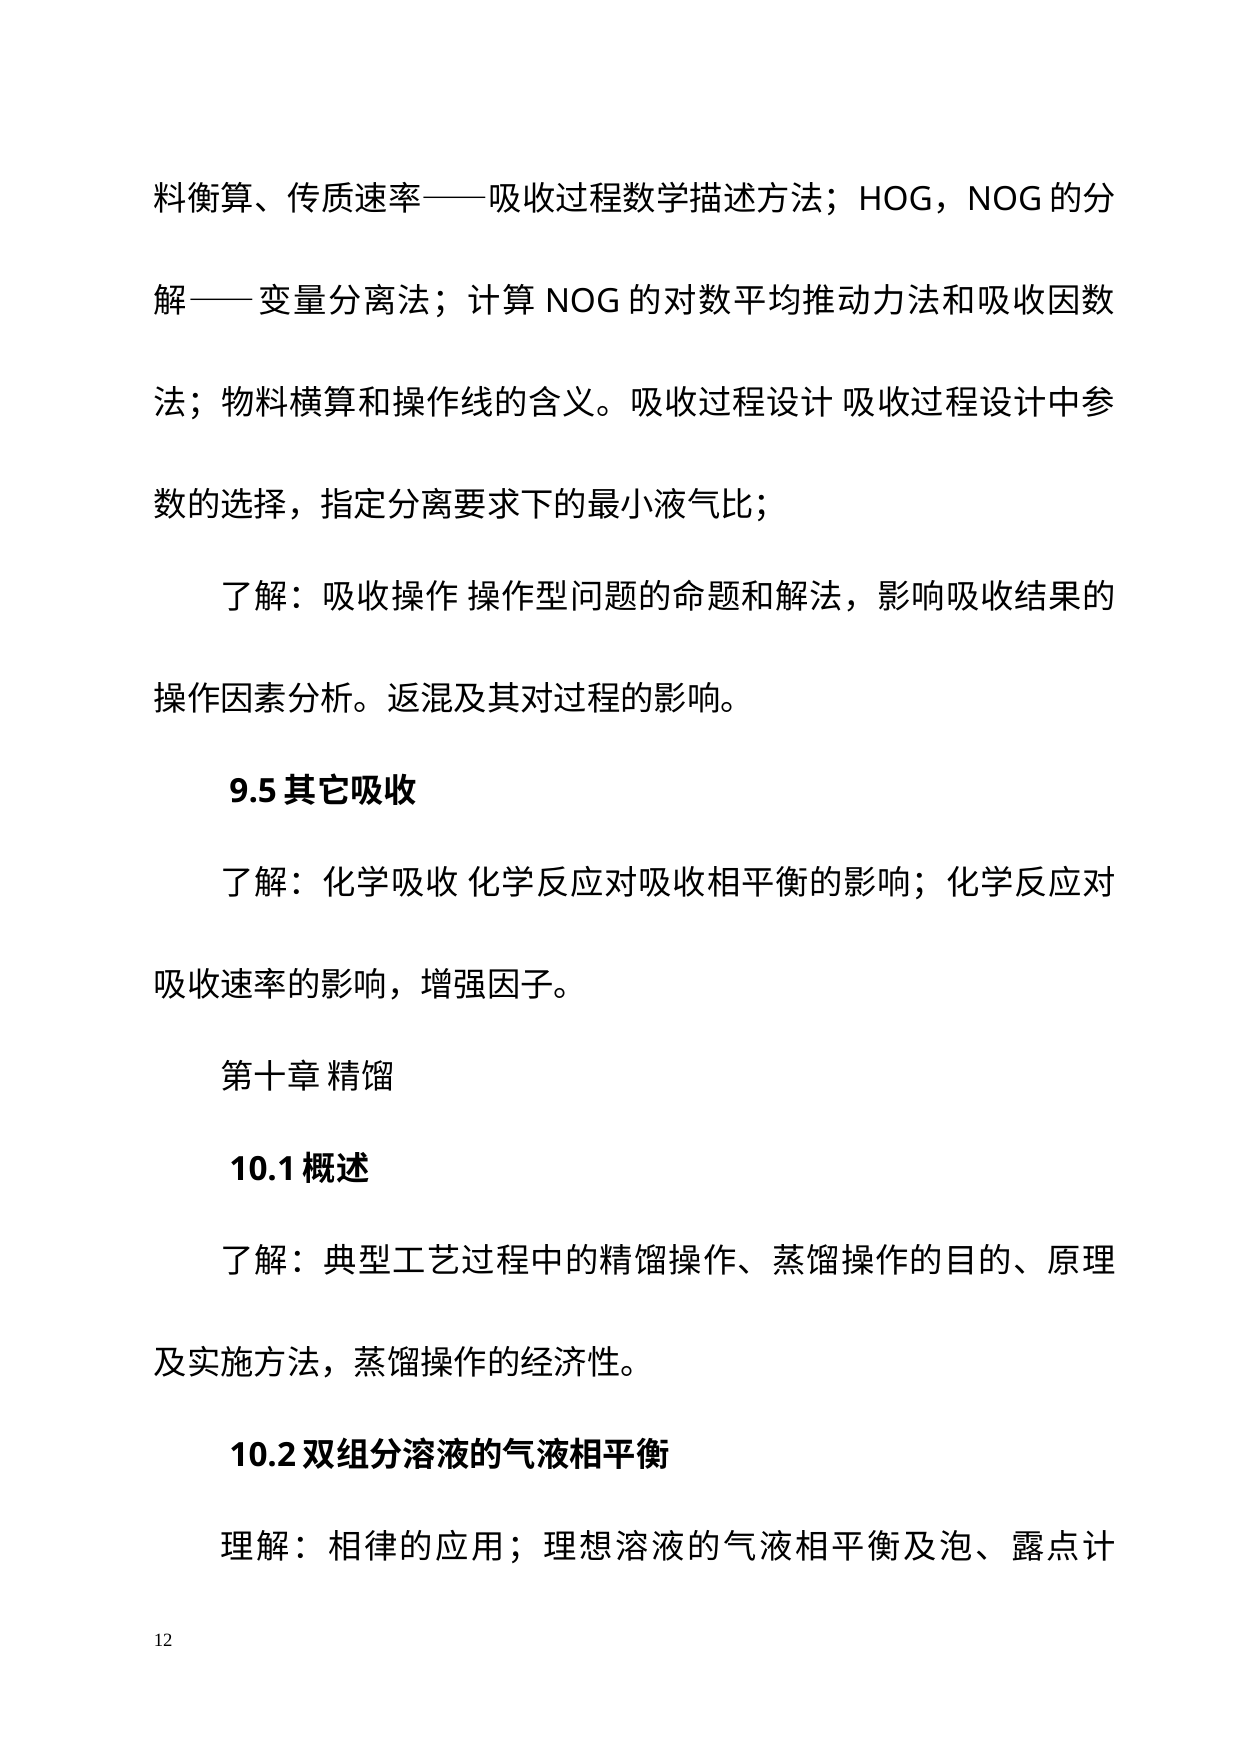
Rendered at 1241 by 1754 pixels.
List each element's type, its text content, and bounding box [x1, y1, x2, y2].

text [153, 162, 1116, 536]
text 了解：典型工艺过程中的精馏操作、蒸馏操作的目的、原理及实施方法，蒸馏操作的经济性。 [153, 1224, 1116, 1394]
text 第十章 精馏 [153, 1040, 1116, 1108]
text 9.5其它吸收 [153, 754, 1116, 822]
text 10.1概述 [153, 1132, 1116, 1200]
text 了解：吸收操作 操作型问题的命题和解法，影响吸收结果的操作因素分析。返混及其对过程的影响。 [153, 560, 1116, 730]
text 了解：化学吸收 化学反应对吸收相平衡的影响；化学反应对吸收速率的影响，增强因子。 [153, 846, 1116, 1016]
text 10.2双组分溶液的气液相平衡 [153, 1418, 1116, 1486]
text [153, 1510, 1116, 1578]
